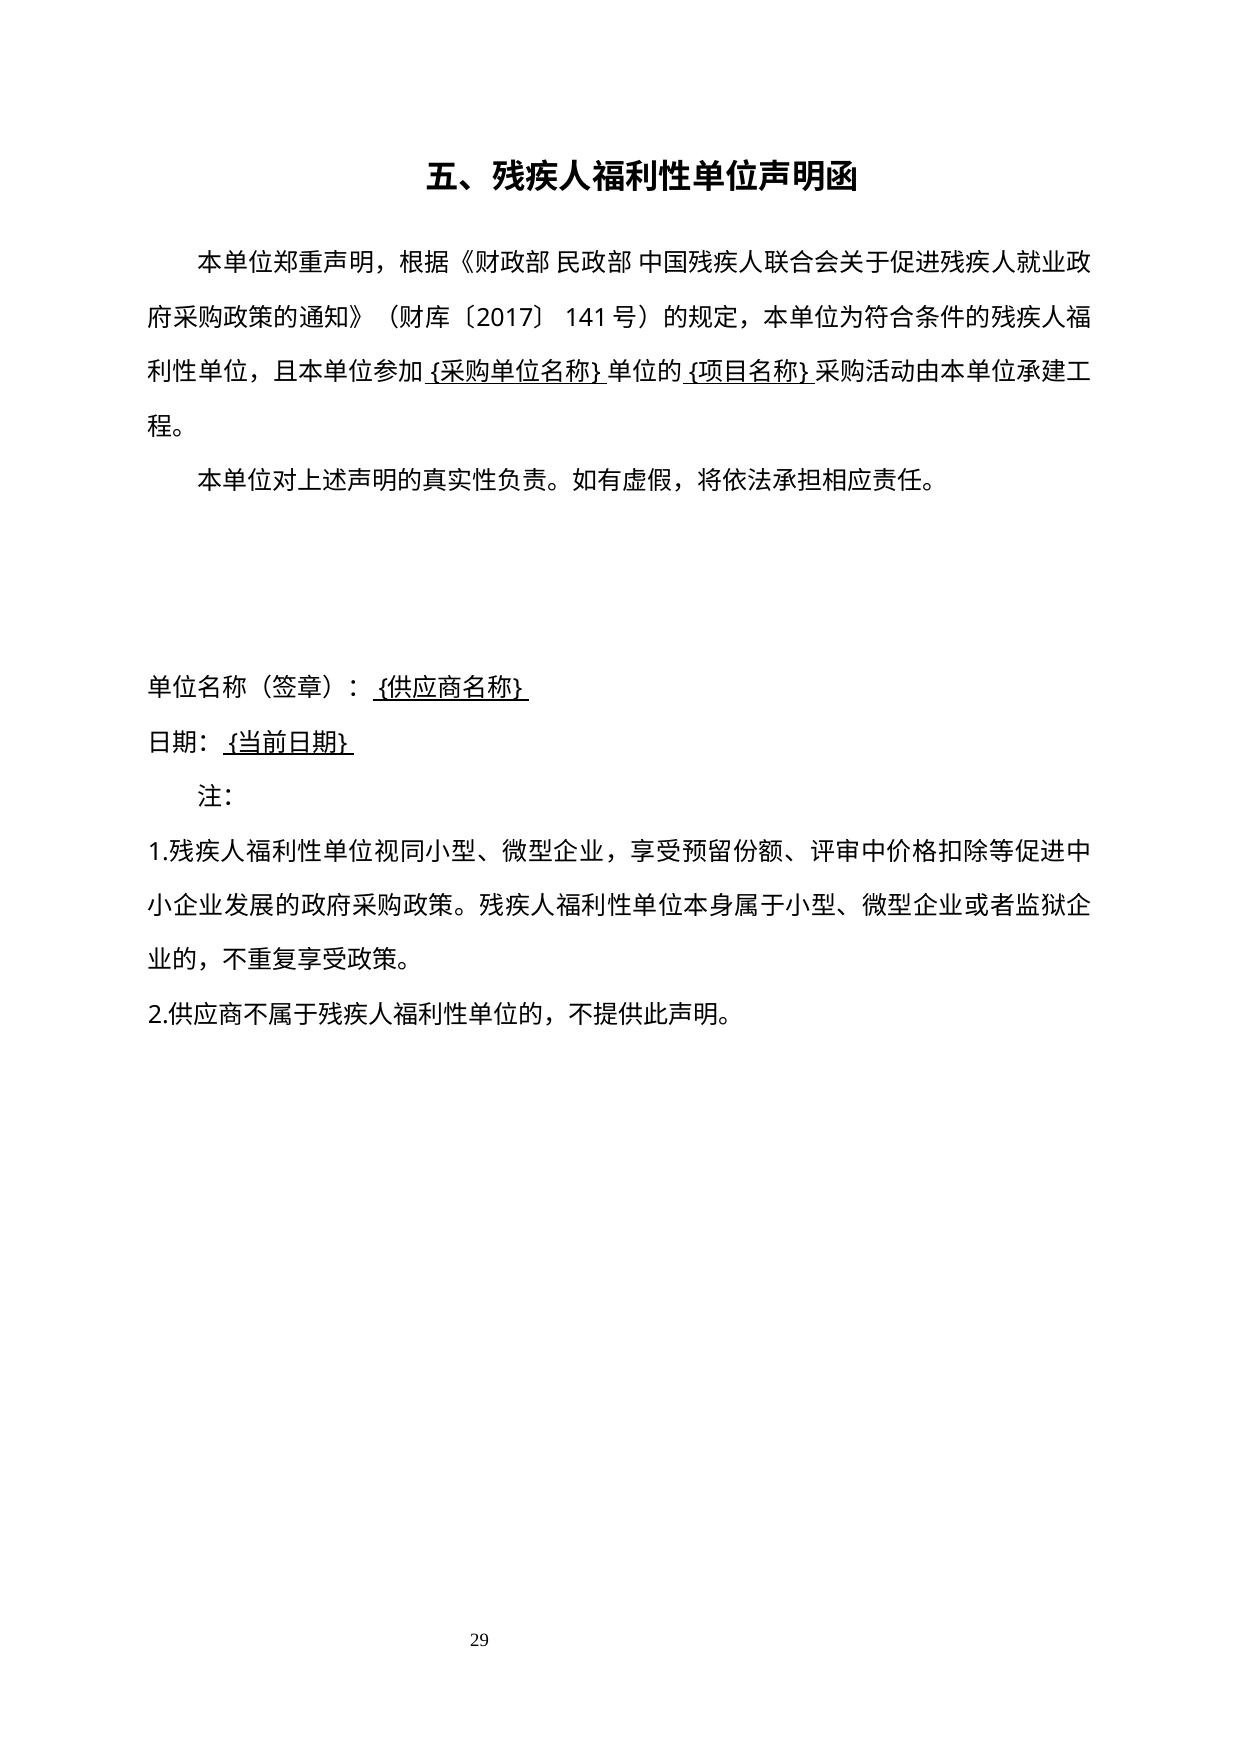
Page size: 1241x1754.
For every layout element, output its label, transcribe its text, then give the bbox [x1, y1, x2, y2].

text 注： 1.残疾人福利性单位视同小型、微型企业，享受预留份额、评审中价格扣除等促进中小企业发展的政府采购政策。残疾人福利性单位本身属于小型、微型企业或者监狱企业的，不重复享受政策。 2.供应商不属于残疾人福利性单位的，不提供此声明。 [148, 777, 1093, 1030]
text 本单位对上述声明的真实性负责。如有虚假，将依法承担相应责任。 [148, 460, 1093, 497]
text 本单位郑重声明，根据《财政部 民政部 中国残疾人联合会关于促进残疾人就业政府采购政策的通知》（财库〔2017〕 141号）的规定，本单位为符合条件的残疾人福利性单位，且本单位参加 {采购单位名称} 单位的 {项目名称} 采购活动由本单位承建工程。 [148, 243, 1093, 442]
list 残疾人福利性单位声明函 [148, 150, 1093, 198]
text 单位名称（签章）： {供应商名称} [148, 668, 1093, 704]
text 日期： {当前日期} [148, 722, 1093, 758]
